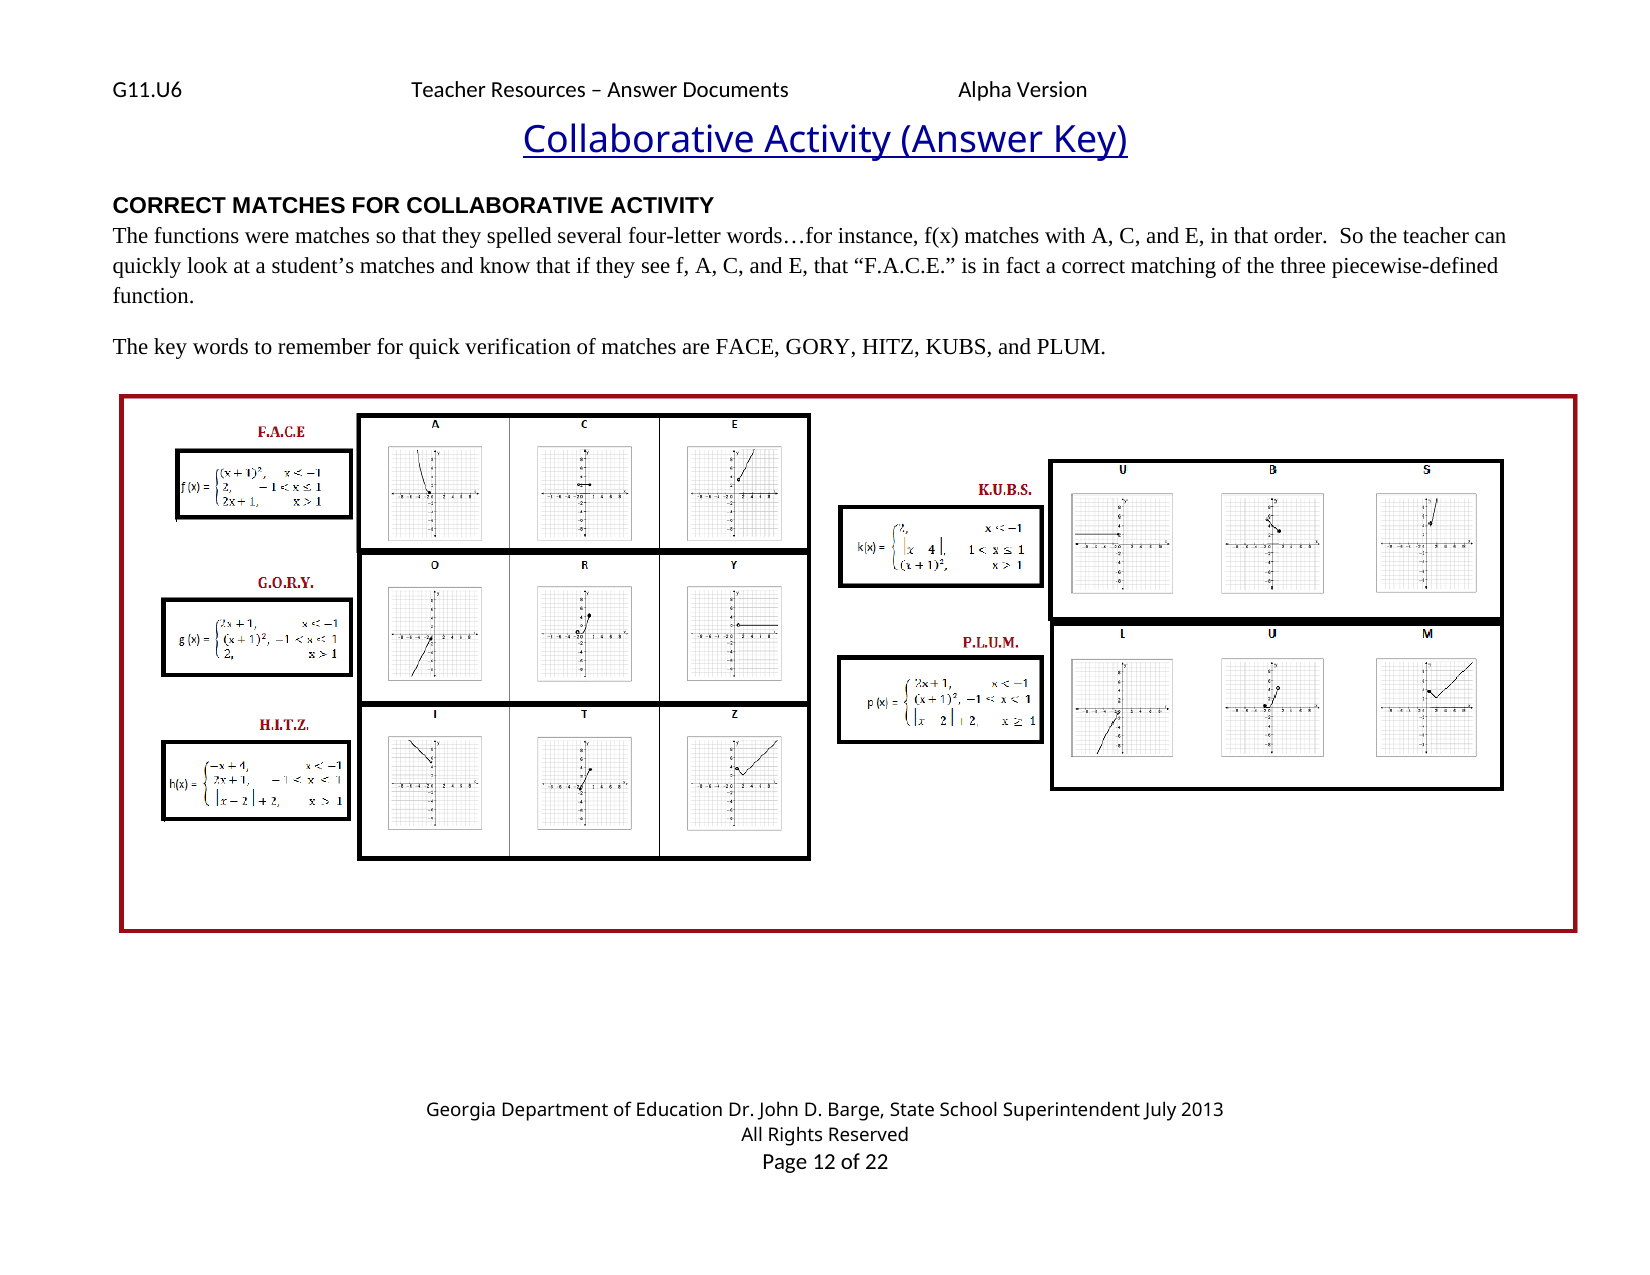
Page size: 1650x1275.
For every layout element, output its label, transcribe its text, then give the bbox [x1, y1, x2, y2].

text Collaborative Activity (Answer Key) [112, 112, 1537, 163]
text The key words to remember for quick verification of matches are FACE, GORY, HITZ, KUBS, and PLUM. [112, 334, 1537, 360]
text CORRECT MATCHES FOR COLLABORATIVE ACTIVITY [112, 192, 1537, 218]
text The functions were matches so that they spelled several four-letter words…for instance, f(x) matches with A, C, and E, in that order. So the teacher can quickly look at a student’s matches and know that if they see f, A, C, and E, that “F.A.C.E.” is in fact a correct matching of the three piecewise-defined function. [112, 222, 1537, 309]
picture [112, 384, 1583, 940]
